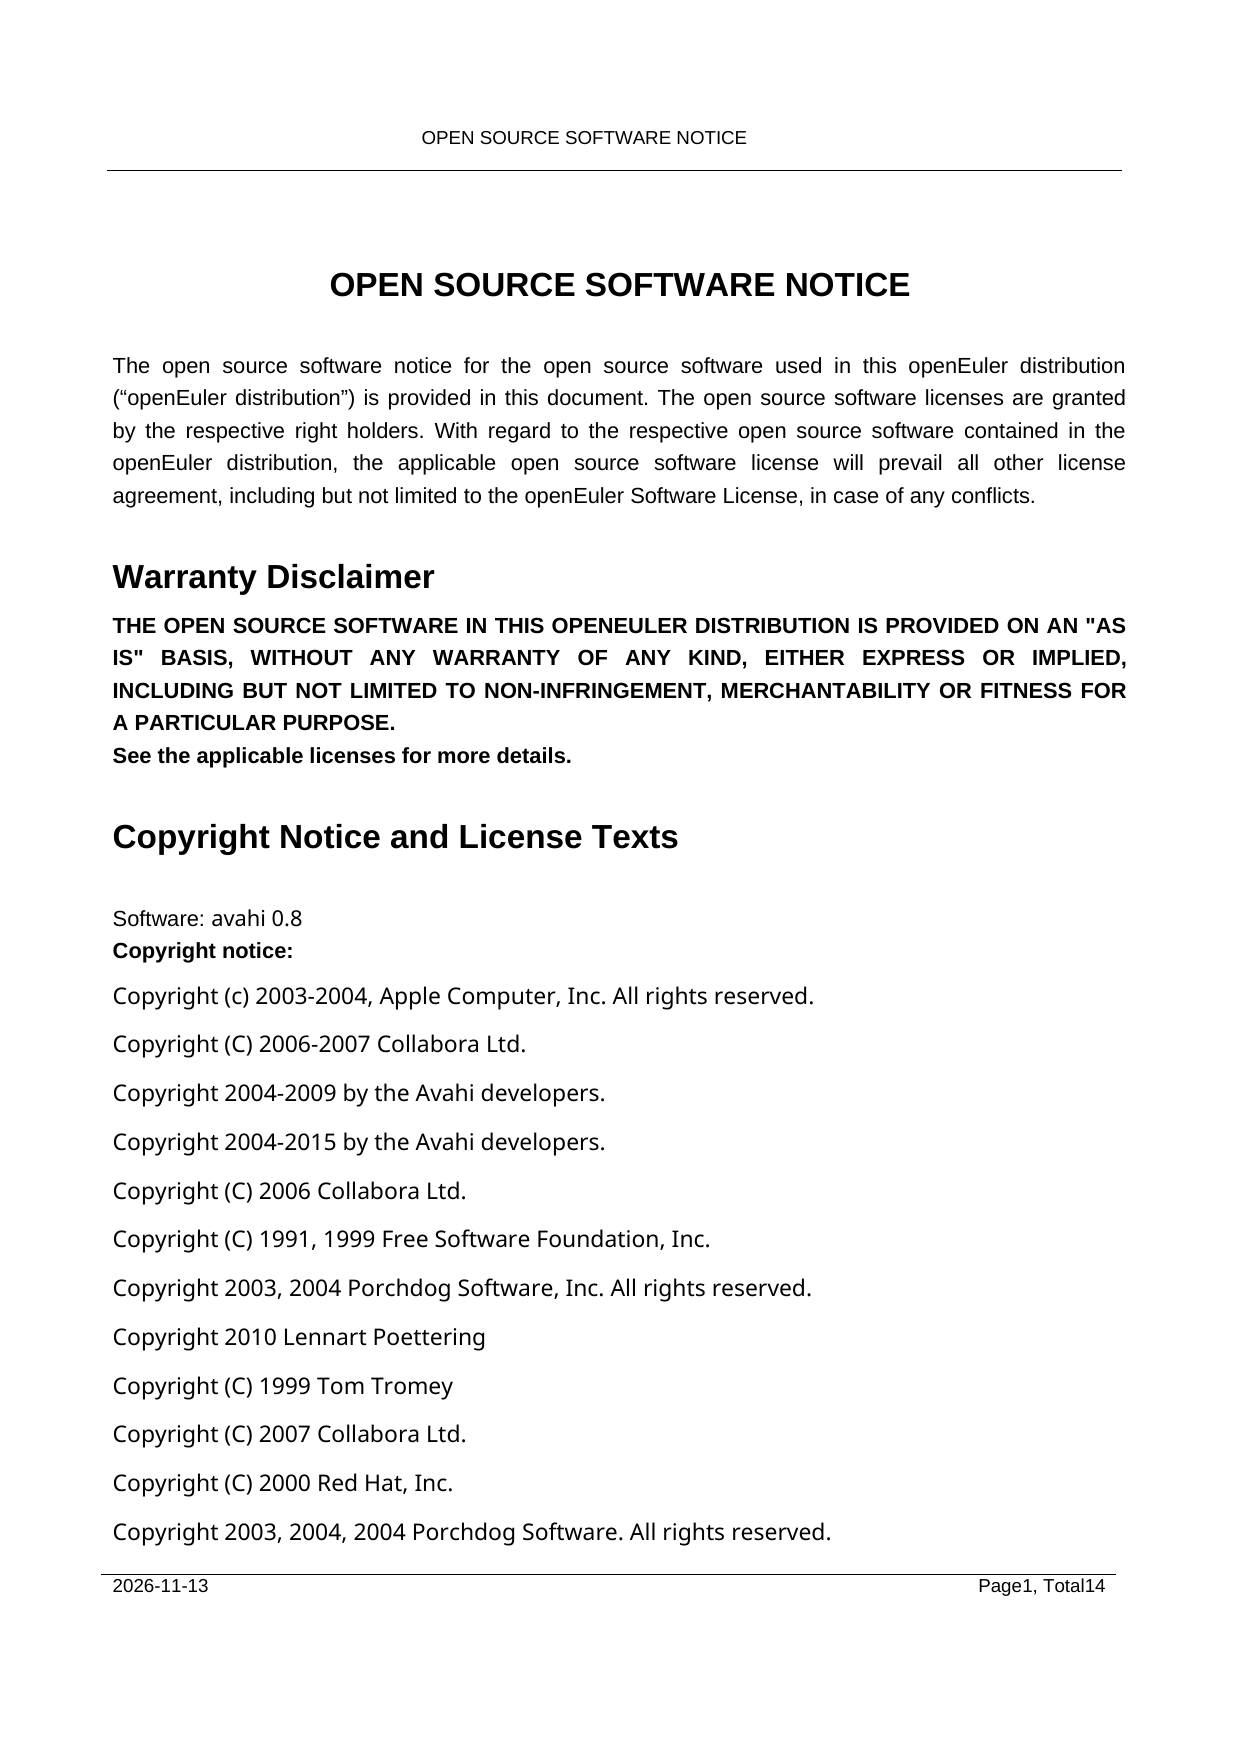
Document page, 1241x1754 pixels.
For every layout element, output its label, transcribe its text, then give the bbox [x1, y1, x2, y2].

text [112, 979, 1128, 1548]
text OPEN SOURCE SOFTWARE NOTICE [112, 251, 1128, 316]
text Copyright Notice and License Texts [112, 804, 1128, 869]
text Software: avahi 0.8 [112, 901, 1128, 934]
text Warranty Disclaimer [112, 544, 1128, 609]
text Copyright notice: [112, 934, 1128, 966]
text THE OPEN SOURCE SOFTWARE IN THIS OPENEULER DISTRIBUTION IS PROVIDED ON AN "AS IS" BASIS, WITHOUT ANY WARRANTY OF ANY KIND, EITHER EXPRESS OR IMPLIED, INCLUDING BUT NOT LIMITED TO NON-INFRINGEMENT, MERCHANTABILITY OR FITNESS FOR A PARTICULAR PURPOSE. See the applicable licenses for more details. [112, 609, 1128, 771]
text The open source software notice for the open source software used in this openEuler distribution (“openEuler distribution”) is provided in this document. The open source software licenses are granted by the respective right holders. With regard to the respective open source software contained in the openEuler distribution, the applicable open source software license will prevail all other license agreement, including but not limited to the openEuler Software License, in case of any conflicts. [112, 349, 1128, 511]
